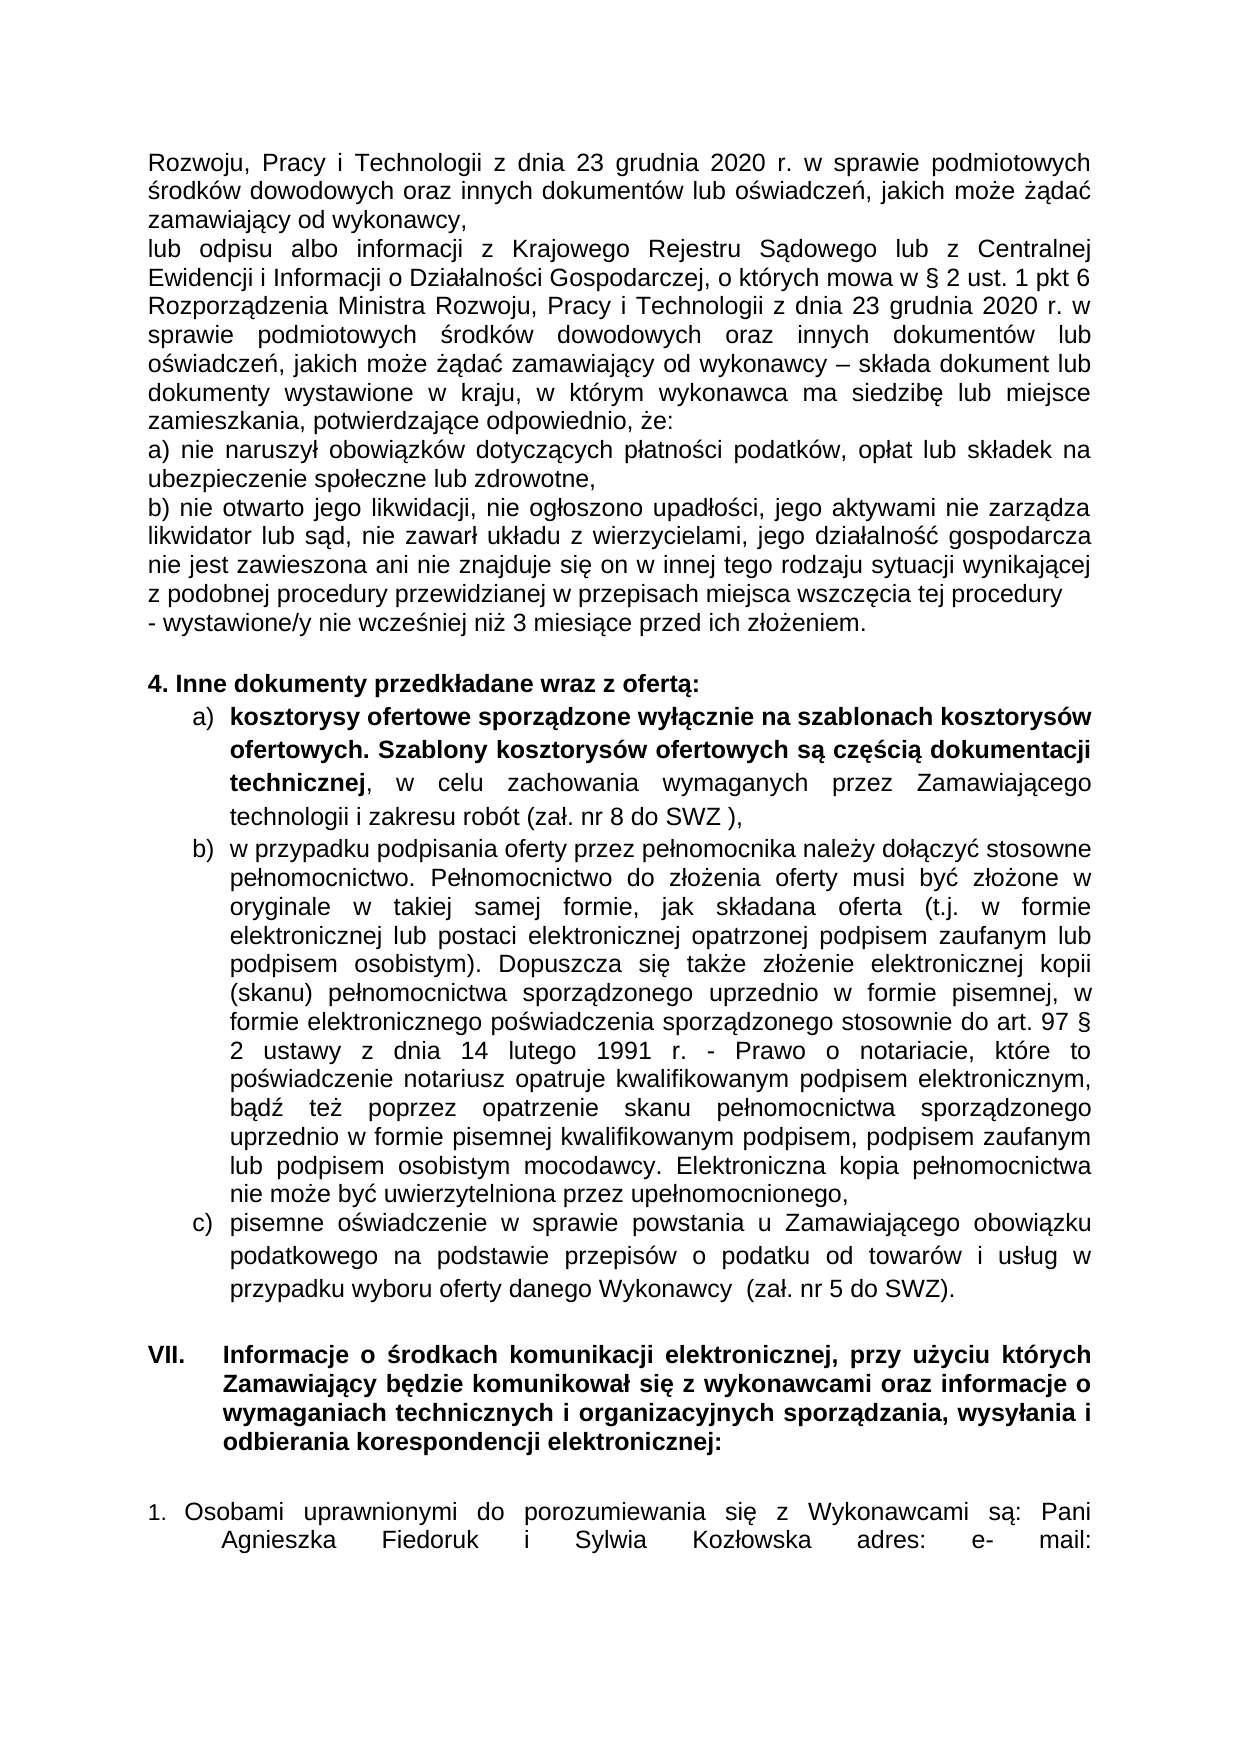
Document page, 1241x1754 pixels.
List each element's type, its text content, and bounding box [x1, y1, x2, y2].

list pisemne oświadczenie w sprawie powstania u Zamawiającego obowiązku podatkowego na podstawie przepisów o podatku od towarów i usług w przypadku wyboru oferty danego Wykonawcy (zał. nr 5 do SWZ). [192, 1208, 1093, 1303]
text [148, 1497, 1093, 1554]
text a) nie naruszył obowiązków dotyczących płatności podatków, opłat lub składek na ubezpieczenie społeczne lub zdrowotne, [148, 435, 1093, 493]
list w przypadku podpisania oferty przez pełnomocnika należy dołączyć stosowne pełnomocnictwo. Pełnomocnictwo do złożenia oferty musi być złożone w oryginale w takiej samej formie, jak składana oferta (t.j. w formie elektronicznej lub postaci elektronicznej opatrzonej podpisem zaufanym lub podpisem osobistym). Dopuszcza się także złożenie elektronicznej kopii (skanu) pełnomocnictwa sporządzonego uprzednio w formie pisemnej, w formie elektronicznego poświadczenia sporządzonego stosownie do art. 97 § 2 ustawy z dnia 14 lutego 1991 r. - Prawo o notariacie, które to poświadczenie notariusz opatruje kwalifikowanym podpisem elektronicznym, bądź też poprzez opatrzenie skanu pełnomocnictwa sporządzonego uprzednio w formie pisemnej kwalifikowanym podpisem, podpisem zaufanym lub podpisem osobistym mocodawcy. Elektroniczna kopia pełnomocnictwa nie może być uwierzytelniona przez upełnomocnionego, [192, 834, 1093, 1208]
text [148, 148, 1093, 234]
text - wystawione/y nie wcześniej niż 3 miesiące przed ich złożeniem. [148, 608, 1093, 636]
list kosztorysy ofertowe sporządzone wyłącznie na szablonach kosztorysów ofertowych. Szablony kosztorysów ofertowych są częścią dokumentacji technicznej, w celu zachowania wymaganych przez Zamawiającego technologii i zakresu robót (zał. nr 8 do SWZ ), [192, 702, 1093, 830]
subtitle Informacje o środkach komunikacji elektronicznej, przy użyciu których Zamawiający będzie komunikował się z wykonawcami oraz informacje o wymaganiach technicznych i organizacyjnych sporządzania, wysyłania i odbierania korespondencji elektronicznej: [148, 1340, 1093, 1455]
text 4. Inne dokumenty przedkładane wraz z ofertą: [148, 669, 1093, 698]
text lub odpisu albo informacji z Krajowego Rejestru Sądowego lub z Centralnej Ewidencji i Informacji o Działalności Gospodarczej, o których mowa w § 2 ust. 1 pkt 6 Rozporządzenia Ministra Rozwoju, Pracy i Technologii z dnia 23 grudnia 2020 r. w sprawie podmiotowych środków dowodowych oraz innych dokumentów lub oświadczeń, jakich może żądać zamawiający od wykonawcy – składa dokument lub dokumenty wystawione w kraju, w którym wykonawca ma siedzibę lub miejsce zamieszkania, potwierdzające odpowiednio, że: [148, 234, 1093, 435]
text b) nie otwarto jego likwidacji, nie ogłoszono upadłości, jego aktywami nie zarządza likwidator lub sąd, nie zawarł układu z wierzycielami, jego działalność gospodarcza nie jest zawieszona ani nie znajduje się on w innej tego rodzaju sytuacji wynikającej z podobnej procedury przewidzianej w przepisach miejsca wszczęcia tej procedury [148, 493, 1093, 608]
